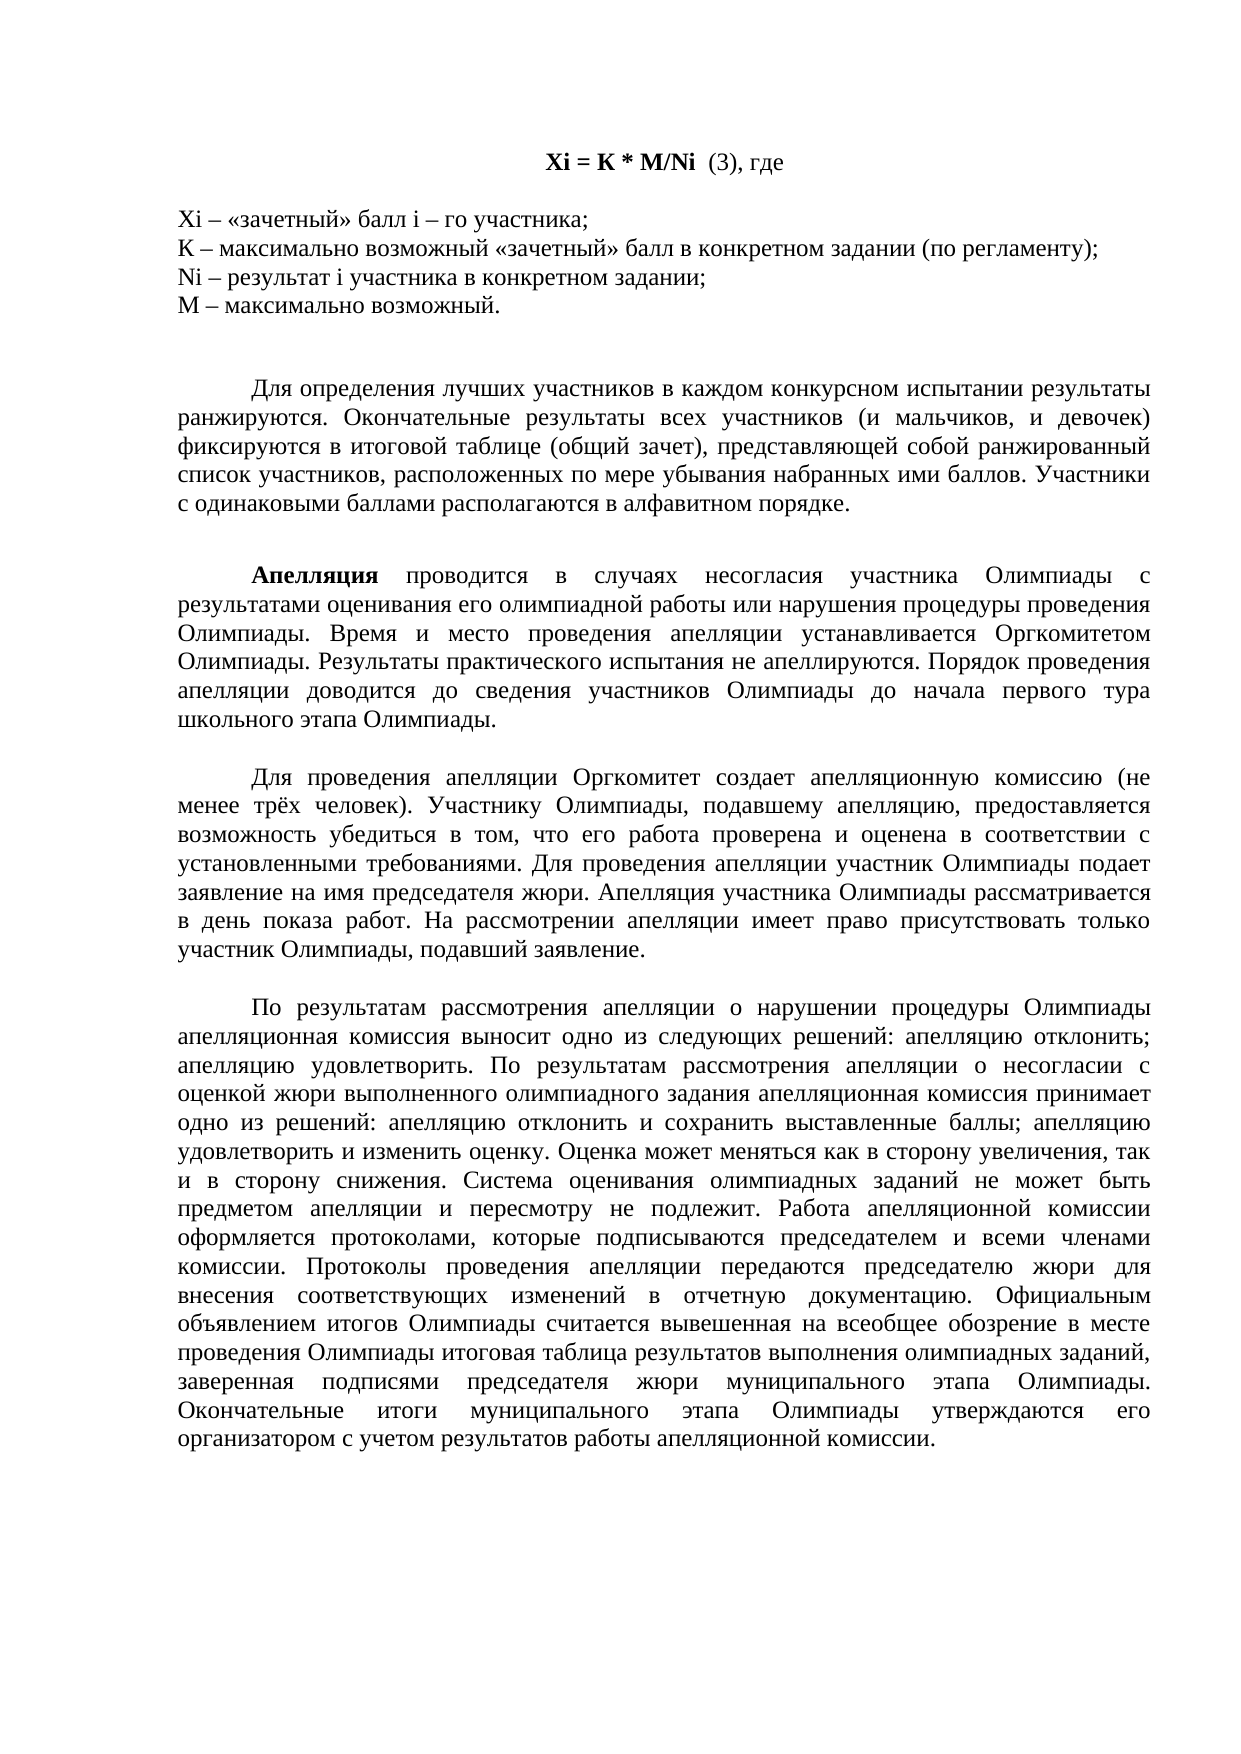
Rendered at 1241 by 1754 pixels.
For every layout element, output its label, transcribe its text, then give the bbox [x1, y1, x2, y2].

text К – максимально возможный «зачетный» балл в конкретном задании (по регламенту); [177, 233, 1152, 262]
text Ni – результат i участника в конкретном задании; [177, 262, 1152, 291]
text Хi = К * М/Ni (3), где [177, 147, 1152, 176]
text Апелляция проводится в случаях несогласия участника Олимпиады с результатами оценивания его олимпиадной работы или нарушения процедуры проведения Олимпиады. Время и место проведения апелляции устанавливается Оргкомитетом Олимпиады. Результаты практического испытания не апеллируются. Порядок проведения апелляции доводится до сведения участников Олимпиады до начала первого тура школьного этапа Олимпиады. [177, 560, 1152, 733]
text Для проведения апелляции Оргкомитет создает апелляционную комиссию (не менее трёх человек). Участнику Олимпиады, подавшему апелляцию, предоставляется возможность убедиться в том, что его работа проверена и оценена в соответствии с установленными требованиями. Для проведения апелляции участник Олимпиады подает заявление на имя председателя жюри. Апелляция участника Олимпиады рассматривается в день показа работ. На рассмотрении апелляции имеет право присутствовать только участник Олимпиады, подавший заявление. [177, 762, 1152, 963]
text Хi – «зачетный» балл i – го участника; [177, 204, 1152, 233]
text По результатам рассмотрения апелляции о нарушении процедуры Олимпиады апелляционная комиссия выносит одно из следующих решений: апелляцию отклонить; апелляцию удовлетворить. По результатам рассмотрения апелляции о несогласии с оценкой жюри выполненного олимпиадного задания апелляционная комиссия принимает одно из решений: апелляцию отклонить и сохранить выставленные баллы; апелляцию удовлетворить и изменить оценку. Оценка может меняться как в сторону увеличения, так и в сторону снижения. Система оценивания олимпиадных заданий не может быть предметом апелляции и пересмотру не подлежит. Работа апелляционной комиссии оформляется протоколами, которые подписываются председателем и всеми членами комиссии. Протоколы проведения апелляции передаются председателю жюри для внесения соответствующих изменений в отчетную документацию. Официальным объявлением итогов Олимпиады считается вывешенная на всеобщее обозрение в месте проведения Олимпиады итоговая таблица результатов выполнения олимпиадных заданий, заверенная подписями председателя жюри муниципального этапа Олимпиады. Окончательные итоги муниципального этапа Олимпиады утверждаются его организатором с учетом результатов работы апелляционной комиссии. [177, 992, 1152, 1452]
text Для определения лучших участников в каждом конкурсном испытании результаты ранжируются. Окончательные результаты всех участников (и мальчиков, и девочек) фиксируются в итоговой таблице (общий зачет), представляющей собой ранжированный список участников, расположенных по мере убывания набранных ими баллов. Участники с одинаковыми баллами располагаются в алфавитном порядке. [177, 373, 1152, 517]
text М – максимально возможный. [177, 291, 1152, 319]
